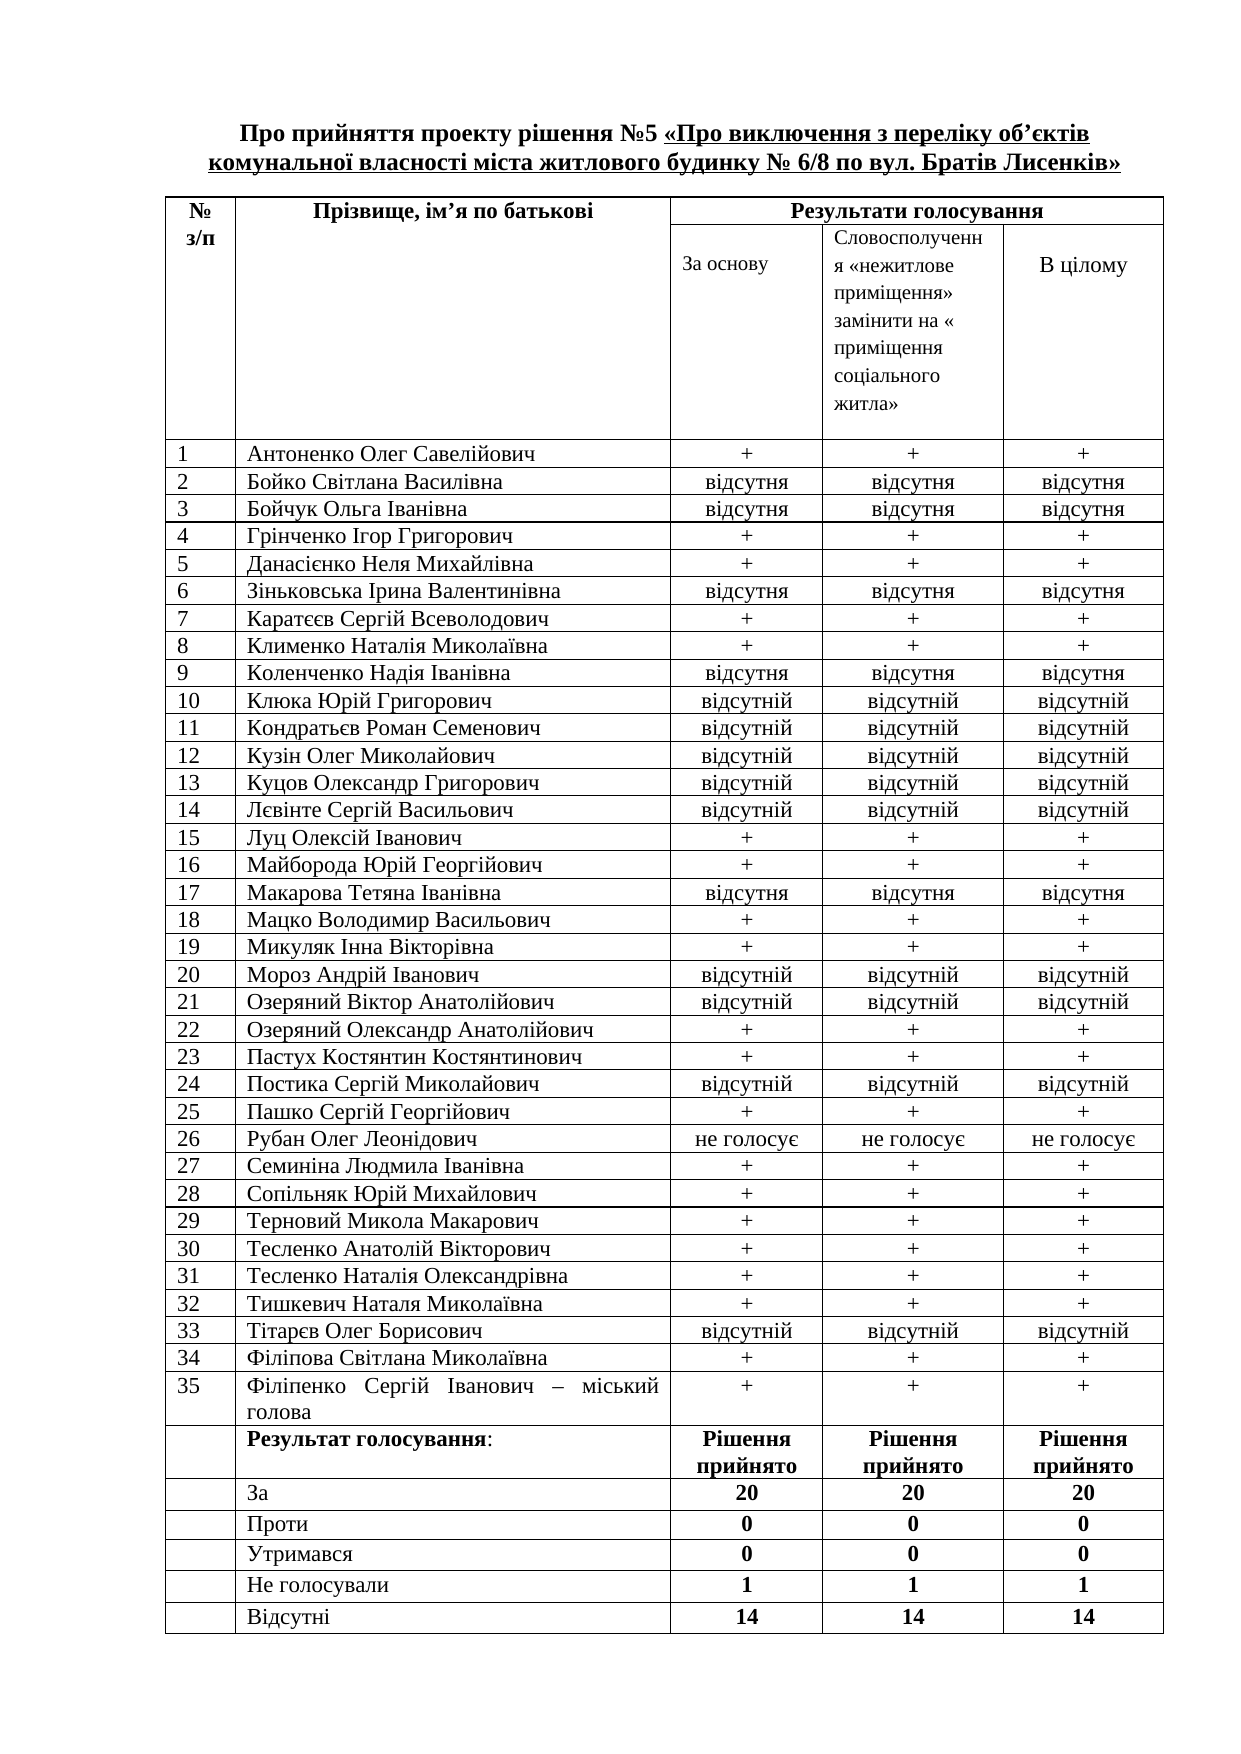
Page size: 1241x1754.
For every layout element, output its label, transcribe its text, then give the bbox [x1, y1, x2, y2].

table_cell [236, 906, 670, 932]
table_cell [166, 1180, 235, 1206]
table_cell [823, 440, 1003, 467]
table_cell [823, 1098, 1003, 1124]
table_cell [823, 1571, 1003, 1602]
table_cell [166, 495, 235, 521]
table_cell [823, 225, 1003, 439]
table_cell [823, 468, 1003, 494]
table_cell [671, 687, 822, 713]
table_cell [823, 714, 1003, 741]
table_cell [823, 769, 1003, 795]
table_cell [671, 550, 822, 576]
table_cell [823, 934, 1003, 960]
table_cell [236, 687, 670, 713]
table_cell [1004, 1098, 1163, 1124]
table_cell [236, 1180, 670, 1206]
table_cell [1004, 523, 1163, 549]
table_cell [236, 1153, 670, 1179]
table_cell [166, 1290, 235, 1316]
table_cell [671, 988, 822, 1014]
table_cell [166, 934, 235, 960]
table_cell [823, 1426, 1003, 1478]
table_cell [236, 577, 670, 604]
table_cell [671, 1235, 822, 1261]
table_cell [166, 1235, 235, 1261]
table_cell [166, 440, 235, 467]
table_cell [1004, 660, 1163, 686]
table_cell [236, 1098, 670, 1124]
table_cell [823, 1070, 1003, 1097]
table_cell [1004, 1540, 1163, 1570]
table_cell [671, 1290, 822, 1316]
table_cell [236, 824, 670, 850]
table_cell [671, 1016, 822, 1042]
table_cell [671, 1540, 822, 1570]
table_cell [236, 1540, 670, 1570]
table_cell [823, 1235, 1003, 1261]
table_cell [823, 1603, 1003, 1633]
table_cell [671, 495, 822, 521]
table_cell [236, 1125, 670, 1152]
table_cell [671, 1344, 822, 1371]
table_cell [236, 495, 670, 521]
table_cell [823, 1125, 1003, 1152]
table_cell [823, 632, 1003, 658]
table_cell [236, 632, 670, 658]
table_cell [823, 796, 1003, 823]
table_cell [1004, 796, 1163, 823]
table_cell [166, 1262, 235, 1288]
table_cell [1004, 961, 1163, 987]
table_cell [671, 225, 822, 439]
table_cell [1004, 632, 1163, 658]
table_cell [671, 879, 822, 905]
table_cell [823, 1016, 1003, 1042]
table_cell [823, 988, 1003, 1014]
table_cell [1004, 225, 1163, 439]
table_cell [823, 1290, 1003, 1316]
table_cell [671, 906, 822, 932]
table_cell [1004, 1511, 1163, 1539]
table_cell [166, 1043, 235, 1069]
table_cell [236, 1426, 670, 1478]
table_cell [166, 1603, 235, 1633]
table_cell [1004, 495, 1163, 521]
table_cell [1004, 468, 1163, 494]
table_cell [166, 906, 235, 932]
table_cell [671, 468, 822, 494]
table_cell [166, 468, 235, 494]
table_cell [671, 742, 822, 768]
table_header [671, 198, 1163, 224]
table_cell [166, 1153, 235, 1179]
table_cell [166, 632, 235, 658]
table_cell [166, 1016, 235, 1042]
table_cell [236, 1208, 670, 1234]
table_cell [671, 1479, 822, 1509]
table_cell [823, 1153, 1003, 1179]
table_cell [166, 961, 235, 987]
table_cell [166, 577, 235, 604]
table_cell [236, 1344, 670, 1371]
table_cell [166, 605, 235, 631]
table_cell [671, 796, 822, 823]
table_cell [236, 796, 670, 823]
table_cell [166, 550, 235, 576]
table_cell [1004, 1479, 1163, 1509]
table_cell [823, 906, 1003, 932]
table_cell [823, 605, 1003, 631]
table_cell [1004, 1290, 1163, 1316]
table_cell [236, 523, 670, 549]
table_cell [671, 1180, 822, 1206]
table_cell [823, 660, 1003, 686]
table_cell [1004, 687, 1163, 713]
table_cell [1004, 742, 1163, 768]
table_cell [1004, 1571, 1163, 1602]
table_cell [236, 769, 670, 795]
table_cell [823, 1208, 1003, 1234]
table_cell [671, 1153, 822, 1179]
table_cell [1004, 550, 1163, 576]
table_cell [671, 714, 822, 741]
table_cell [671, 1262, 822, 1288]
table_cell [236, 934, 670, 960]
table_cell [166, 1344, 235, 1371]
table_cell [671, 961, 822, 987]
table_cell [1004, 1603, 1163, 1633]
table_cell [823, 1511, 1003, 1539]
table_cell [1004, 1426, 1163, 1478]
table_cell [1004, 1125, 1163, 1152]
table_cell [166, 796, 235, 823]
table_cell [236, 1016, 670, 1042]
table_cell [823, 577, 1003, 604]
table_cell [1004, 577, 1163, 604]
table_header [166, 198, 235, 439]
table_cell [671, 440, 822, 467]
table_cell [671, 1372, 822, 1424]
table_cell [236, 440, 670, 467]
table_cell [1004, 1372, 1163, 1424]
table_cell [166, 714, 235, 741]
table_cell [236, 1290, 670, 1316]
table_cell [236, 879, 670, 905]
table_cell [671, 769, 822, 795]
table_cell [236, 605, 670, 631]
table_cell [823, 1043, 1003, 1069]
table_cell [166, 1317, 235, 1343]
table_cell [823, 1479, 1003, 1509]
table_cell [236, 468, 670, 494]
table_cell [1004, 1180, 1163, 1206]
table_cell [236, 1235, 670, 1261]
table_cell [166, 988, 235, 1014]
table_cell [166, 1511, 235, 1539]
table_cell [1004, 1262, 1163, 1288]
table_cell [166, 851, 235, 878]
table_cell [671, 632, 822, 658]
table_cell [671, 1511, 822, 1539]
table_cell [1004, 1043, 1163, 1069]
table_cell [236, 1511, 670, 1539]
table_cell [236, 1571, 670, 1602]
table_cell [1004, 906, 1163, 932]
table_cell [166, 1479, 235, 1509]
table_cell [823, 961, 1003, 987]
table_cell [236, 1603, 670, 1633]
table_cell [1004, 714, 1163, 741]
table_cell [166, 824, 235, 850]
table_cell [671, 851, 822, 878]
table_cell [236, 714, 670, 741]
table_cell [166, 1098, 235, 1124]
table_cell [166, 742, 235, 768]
text Про прийняття проекту рішення №5 «Про виключення з переліку об’єктів комунальної власності міста житлового будинку № 6/8 по вул. Братів Лисенків» [177, 118, 1152, 176]
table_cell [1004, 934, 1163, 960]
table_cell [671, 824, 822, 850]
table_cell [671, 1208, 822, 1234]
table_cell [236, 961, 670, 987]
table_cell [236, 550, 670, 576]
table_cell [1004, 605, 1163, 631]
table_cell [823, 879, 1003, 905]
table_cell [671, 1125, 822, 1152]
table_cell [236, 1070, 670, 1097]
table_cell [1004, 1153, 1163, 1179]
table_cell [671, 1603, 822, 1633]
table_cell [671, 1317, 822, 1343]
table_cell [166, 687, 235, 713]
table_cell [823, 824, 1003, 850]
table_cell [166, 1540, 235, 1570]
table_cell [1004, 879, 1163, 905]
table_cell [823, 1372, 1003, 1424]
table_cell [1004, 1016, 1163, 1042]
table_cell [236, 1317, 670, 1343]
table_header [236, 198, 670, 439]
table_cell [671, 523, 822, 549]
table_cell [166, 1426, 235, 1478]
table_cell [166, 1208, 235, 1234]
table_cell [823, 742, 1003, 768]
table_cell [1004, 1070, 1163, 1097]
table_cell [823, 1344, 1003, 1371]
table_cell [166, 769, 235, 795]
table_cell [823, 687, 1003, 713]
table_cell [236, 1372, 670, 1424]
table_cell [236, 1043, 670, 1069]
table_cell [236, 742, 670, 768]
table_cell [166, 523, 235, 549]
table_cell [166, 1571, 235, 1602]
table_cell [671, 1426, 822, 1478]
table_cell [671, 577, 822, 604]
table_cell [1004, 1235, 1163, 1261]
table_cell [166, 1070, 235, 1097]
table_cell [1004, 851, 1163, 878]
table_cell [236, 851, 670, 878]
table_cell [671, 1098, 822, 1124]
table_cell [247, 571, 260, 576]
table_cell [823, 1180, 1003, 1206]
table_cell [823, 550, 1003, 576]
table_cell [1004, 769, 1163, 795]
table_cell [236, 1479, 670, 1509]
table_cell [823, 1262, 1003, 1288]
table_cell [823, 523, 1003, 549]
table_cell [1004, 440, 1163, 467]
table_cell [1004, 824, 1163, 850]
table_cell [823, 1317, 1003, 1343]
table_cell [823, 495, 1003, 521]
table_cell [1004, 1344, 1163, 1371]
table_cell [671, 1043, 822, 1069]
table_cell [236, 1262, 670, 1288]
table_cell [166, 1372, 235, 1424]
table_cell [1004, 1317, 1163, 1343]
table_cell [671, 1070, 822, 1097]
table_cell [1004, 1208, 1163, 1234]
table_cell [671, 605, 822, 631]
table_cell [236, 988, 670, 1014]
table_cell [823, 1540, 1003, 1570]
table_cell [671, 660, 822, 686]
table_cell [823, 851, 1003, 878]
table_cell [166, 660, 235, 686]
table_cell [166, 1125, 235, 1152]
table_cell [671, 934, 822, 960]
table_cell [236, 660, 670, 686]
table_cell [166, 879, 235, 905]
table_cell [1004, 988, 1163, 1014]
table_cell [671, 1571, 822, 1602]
